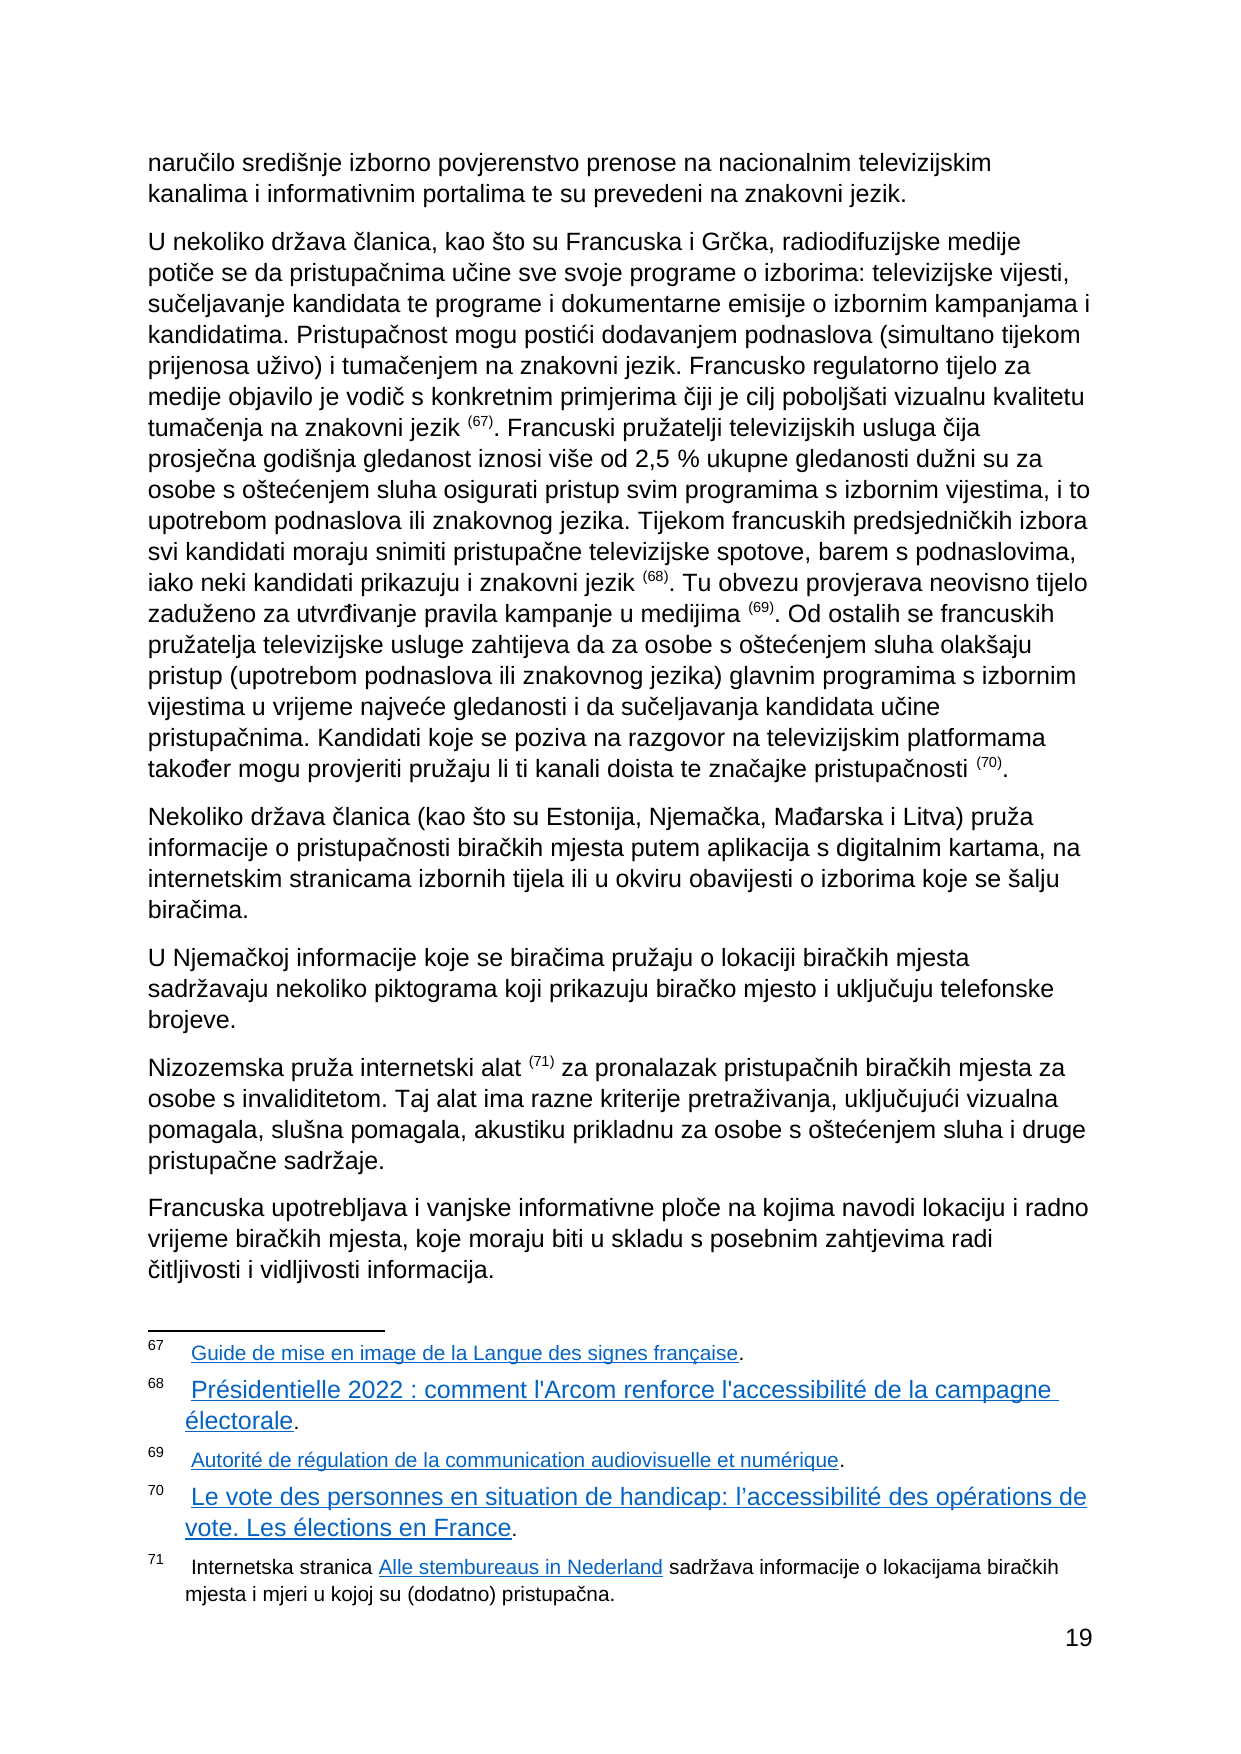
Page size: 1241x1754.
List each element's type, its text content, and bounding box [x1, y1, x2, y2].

text U nekoliko država članica, kao što su Francuska i Grčka, radiodifuzijske medije potiče se da pristupačnima učine sve svoje programe o izborima: televizijske vijesti, sučeljavanje kandidata te programe i dokumentarne emisije o izbornim kampanjama i kandidatima. Pristupačnost mogu postići dodavanjem podnaslova (simultano tijekom prijenosa uživo) i tumačenjem na znakovni jezik. Francusko regulatorno tijelo za medije objavilo je vodič s konkretnim primjerima čiji je cilj poboljšati vizualnu kvalitetu tumačenja na znakovni jezik (). Francuski pružatelji televizijskih usluga čija prosječna godišnja gledanost iznosi više od 2,5 % ukupne gledanosti dužni su za osobe s oštećenjem sluha osigurati pristup svim programima s izbornim vijestima, i to upotrebom podnaslova ili znakovnog jezika. Tijekom francuskih predsjedničkih izbora svi kandidati moraju snimiti pristupačne televizijske spotove, barem s podnaslovima, iako neki kandidati prikazuju i znakovni jezik (). Tu obvezu provjerava neovisno tijelo zaduženo za utvrđivanje pravila kampanje u medijima (). Od ostalih se francuskih pružatelja televizijske usluge zahtijeva da za osobe s oštećenjem sluha olakšaju pristup (upotrebom podnaslova ili znakovnog jezika) glavnim programima s izbornim vijestima u vrijeme najveće gledanosti i da sučeljavanja kandidata učine pristupačnima. Kandidati koje se poziva na razgovor na televizijskim platformama također mogu provjeriti pružaju li ti kanali doista te značajke pristupačnosti (). [148, 226, 1092, 783]
text U Njemačkoj informacije koje se biračima pružaju o lokaciji biračkih mjesta sadržavaju nekoliko piktograma koji prikazuju biračko mjesto i uključuju telefonske brojeve. [148, 943, 1092, 1033]
text Francuska upotrebljava i vanjske informativne ploče na kojima navodi lokaciju i radno vrijeme biračkih mjesta, koje moraju biti u skladu s posebnim zahtjevima radi čitljivosti i vidljivosti informacija. [148, 1193, 1092, 1284]
text Nekoliko država članica (kao što su Estonija, Njemačka, Mađarska i Litva) pruža informacije o pristupačnosti biračkih mjesta putem aplikacija s digitalnim kartama, na internetskim stranicama izbornih tijela ili u okviru obavijesti o izborima koje se šalju biračima. [148, 802, 1092, 924]
text Nizozemska pruža internetski alat () za pronalazak pristupačnih biračkih mjesta za osobe s invaliditetom. Taj alat ima razne kriterije pretraživanja, uključujući vizualna pomagala, slušna pomagala, akustiku prikladnu za osobe s oštećenjem sluha i druge pristupačne sadržaje. [148, 1052, 1092, 1174]
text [148, 148, 1092, 207]
